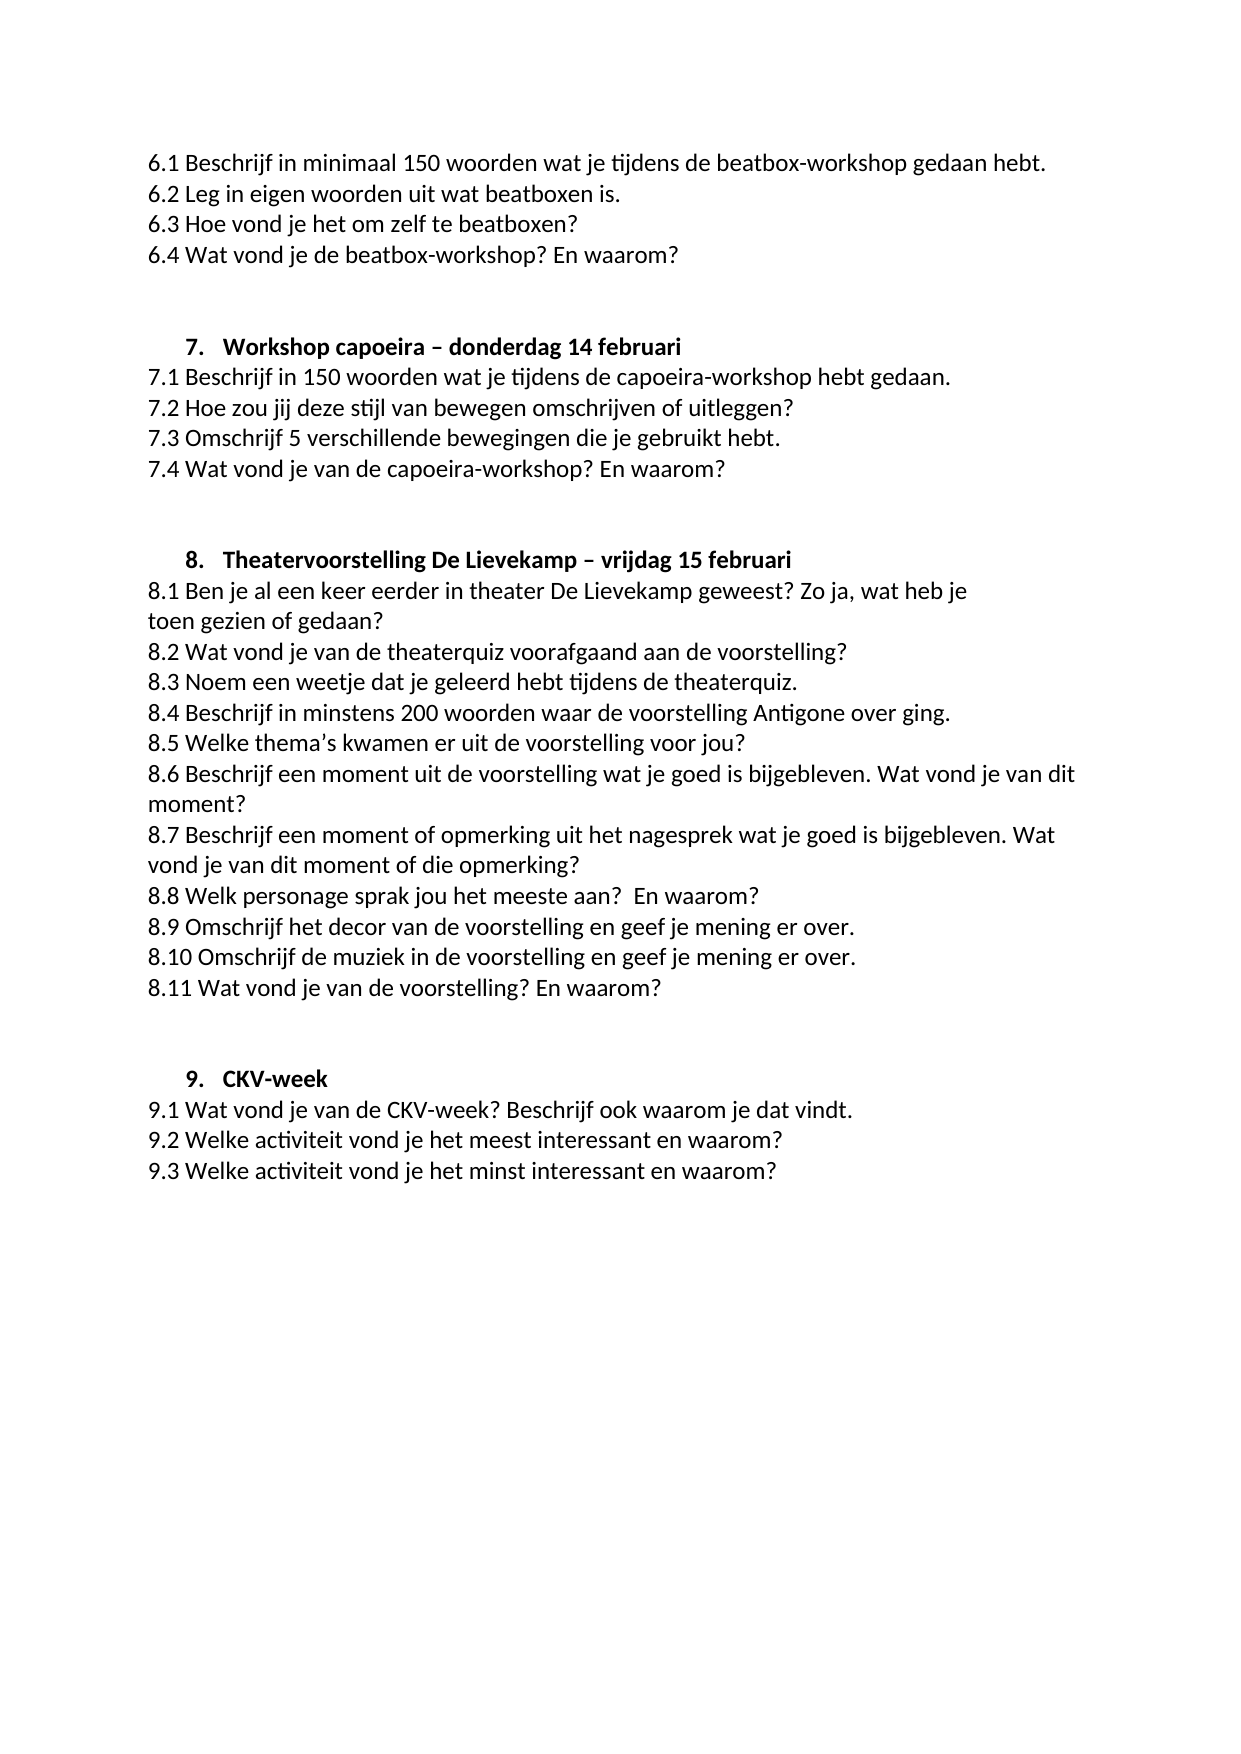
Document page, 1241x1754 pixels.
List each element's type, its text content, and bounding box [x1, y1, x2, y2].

text 9.1 Wat vond je van de CKV-week? Beschrijf ook waarom je dat vindt. 9.2 Welke activiteit vond je het meest interessant en waarom? [148, 1094, 1093, 1155]
text 8.2 Wat vond je van de theaterquiz voorafgaand aan de voorstelling? 8.3 Noem een weetje dat je geleerd hebt tijdens de theaterquiz. 8.4 Beschrijf in minstens 200 woorden waar de voorstelling Antigone over ging. 8.5 Welke thema’s kwamen er uit de voorstelling voor jou? [148, 636, 1093, 758]
list CKV-week [185, 1063, 1093, 1094]
text 7.1 Beschrijf in 150 woorden wat je tijdens de capoeira-workshop hebt gedaan. 7.2 Hoe zou jij deze stijl van bewegen omschrijven of uitleggen? [148, 361, 1093, 422]
text 8.1 Ben je al een keer eerder in theater De Lievekamp geweest? Zo ja, wat heb je toen gezien of gedaan? [148, 575, 1093, 636]
text 6.1 Beschrijf in minimaal 150 woorden wat je tijdens de beatbox-workshop gedaan hebt. 6.2 Leg in eigen woorden uit wat beatboxen is. 6.3 Hoe vond je het om zelf te beatboxen? 6.4 Wat vond je de beatbox-workshop? En waarom? [148, 148, 1093, 270]
list Theatervoorstelling De Lievekamp – vrijdag 15 februari [185, 544, 1093, 575]
text 8.6 Beschrijf een moment uit de voorstelling wat je goed is bijgebleven. Wat vond je van dit moment? 8.7 Beschrijf een moment of opmerking uit het nagesprek wat je goed is bijgebleven. Wat vond je van dit moment of die opmerking? 8.8 Welk personage sprak jou het meeste aan? En waarom? 8.9 Omschrijf het decor van de voorstelling en geef je mening er over. 8.10 Omschrijf de muziek in de voorstelling en geef je mening er over. 8.11 Wat vond je van de voorstelling? En waarom? [148, 758, 1093, 1063]
text 7.3 Omschrijf 5 verschillende bewegingen die je gebruikt hebt. 7.4 Wat vond je van de capoeira-workshop? En waarom? [148, 422, 1093, 483]
text 9.3 Welke activiteit vond je het minst interessant en waarom? [148, 1155, 1093, 1185]
list Workshop capoeira – donderdag 14 februari [185, 331, 1093, 361]
